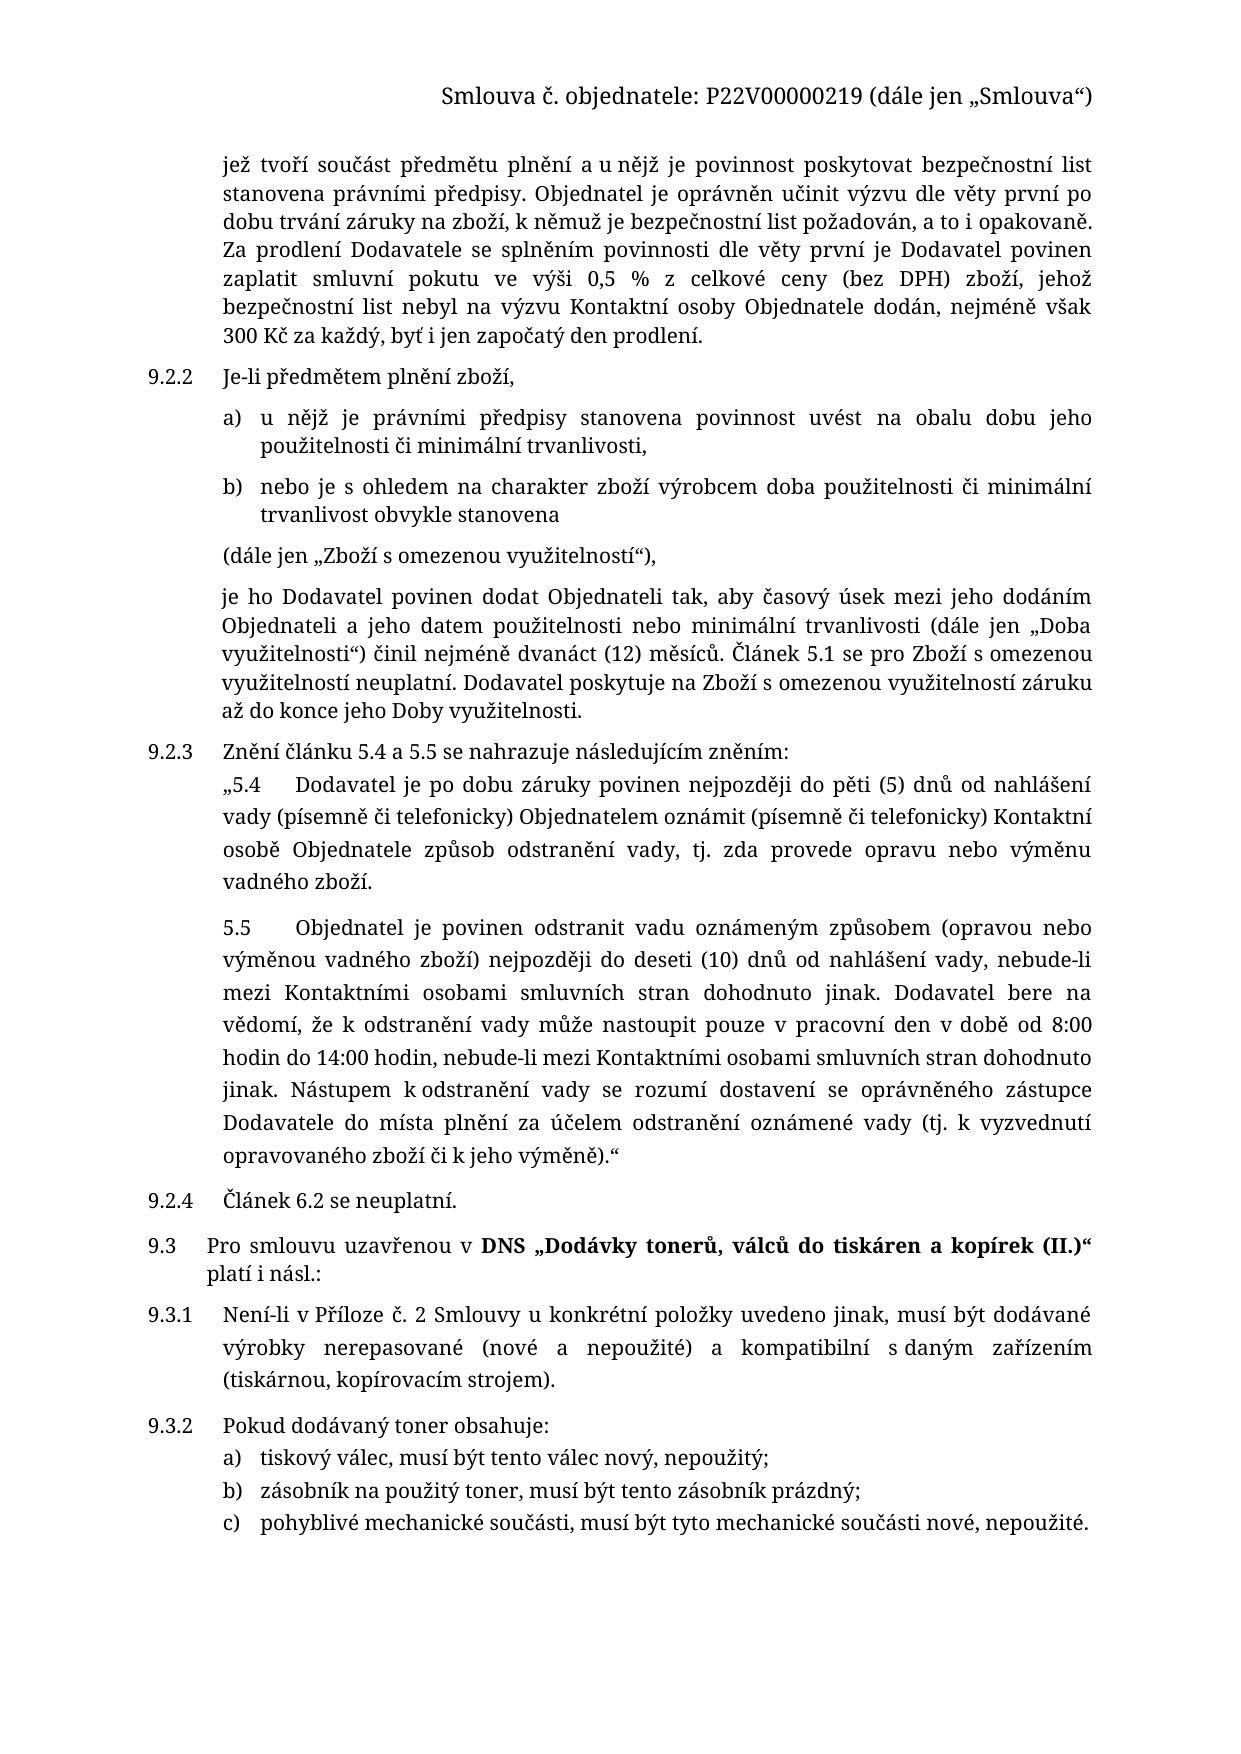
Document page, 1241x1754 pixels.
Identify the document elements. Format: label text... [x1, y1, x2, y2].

list Není-li v Příloze č. 2 Smlouvy u konkrétní položky uvedeno jinak, musí být dodávané výrobky nerepasované (nové a nepoužité) a kompatibilní s daným zařízením (tiskárnou, kopírovacím strojem). [148, 1300, 1093, 1394]
list Znění článku 5.4 a 5.5 se nahrazuje následujícím zněním: [148, 737, 1093, 766]
list tiskový válec, musí být tento válec nový, nepoužitý; [223, 1443, 1093, 1472]
list nebo je s ohledem na charakter zboží výrobcem doba použitelnosti či minimální trvanlivost obvykle stanovena [223, 472, 1093, 529]
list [148, 150, 1093, 349]
list pohyblivé mechanické součásti, musí být tyto mechanické součásti nové, nepoužité. [223, 1508, 1093, 1537]
list zásobník na použitý toner, musí být tento zásobník prázdný; [223, 1476, 1093, 1504]
list Je-li předmětem plnění zboží, [148, 362, 1093, 390]
text (dále jen „Zboží s omezenou využitelností“), [223, 541, 1093, 570]
list Pokud dodávaný toner obsahuje: [148, 1411, 1093, 1439]
list Pro smlouvu uzavřenou v DNS „Dodávky tonerů, válců do tiskáren a kopírek (II.)“ platí i násl.: [148, 1231, 1093, 1288]
list u nějž je právními předpisy stanovena povinnost uvést na obalu dobu jeho použitelnosti či minimální trvanlivosti, [223, 403, 1093, 459]
list Článek 6.2 se neuplatní. [148, 1186, 1093, 1214]
list „5.4 Dodavatel je po dobu záruky povinen nejpozději do pěti (5) dnů od nahlášení vady (písemně či telefonicky) Objednatelem oznámit (písemně či telefonicky) Kontaktní osobě Objednatele způsob odstranění vady, tj. zda provede opravu nebo výměnu vadného zboží. [223, 770, 1093, 896]
text je ho Dodavatel povinen dodat Objednateli tak, aby časový úsek mezi jeho dodáním Objednateli a jeho datem použitelnosti nebo minimální trvanlivosti (dále jen „Doba využitelnosti“) činil nejméně dvanáct (12) měsíců. Článek 5.1 se pro Zboží s omezenou využitelností neuplatní. Dodavatel poskytuje na Zboží s omezenou využitelností záruku až do konce jeho Doby využitelnosti. [221, 582, 1093, 724]
list 5.5 Objednatel je povinen odstranit vadu oznámeným způsobem (opravou nebo výměnou vadného zboží) nejpozději do deseti (10) dnů od nahlášení vady, nebude-li mezi Kontaktními osobami smluvních stran dohodnuto jinak. Dodavatel bere na vědomí, že k odstranění vady může nastoupit pouze v pracovní den v době od 8:00 hodin do 14:00 hodin, nebude-li mezi Kontaktními osobami smluvních stran dohodnuto jinak. Nástupem k odstranění vady se rozumí dostavení se oprávněného zástupce Dodavatele do místa plnění za účelem odstranění oznámené vady (tj. k vyzvednutí opravovaného zboží či k jeho výměně).“ [223, 913, 1093, 1169]
